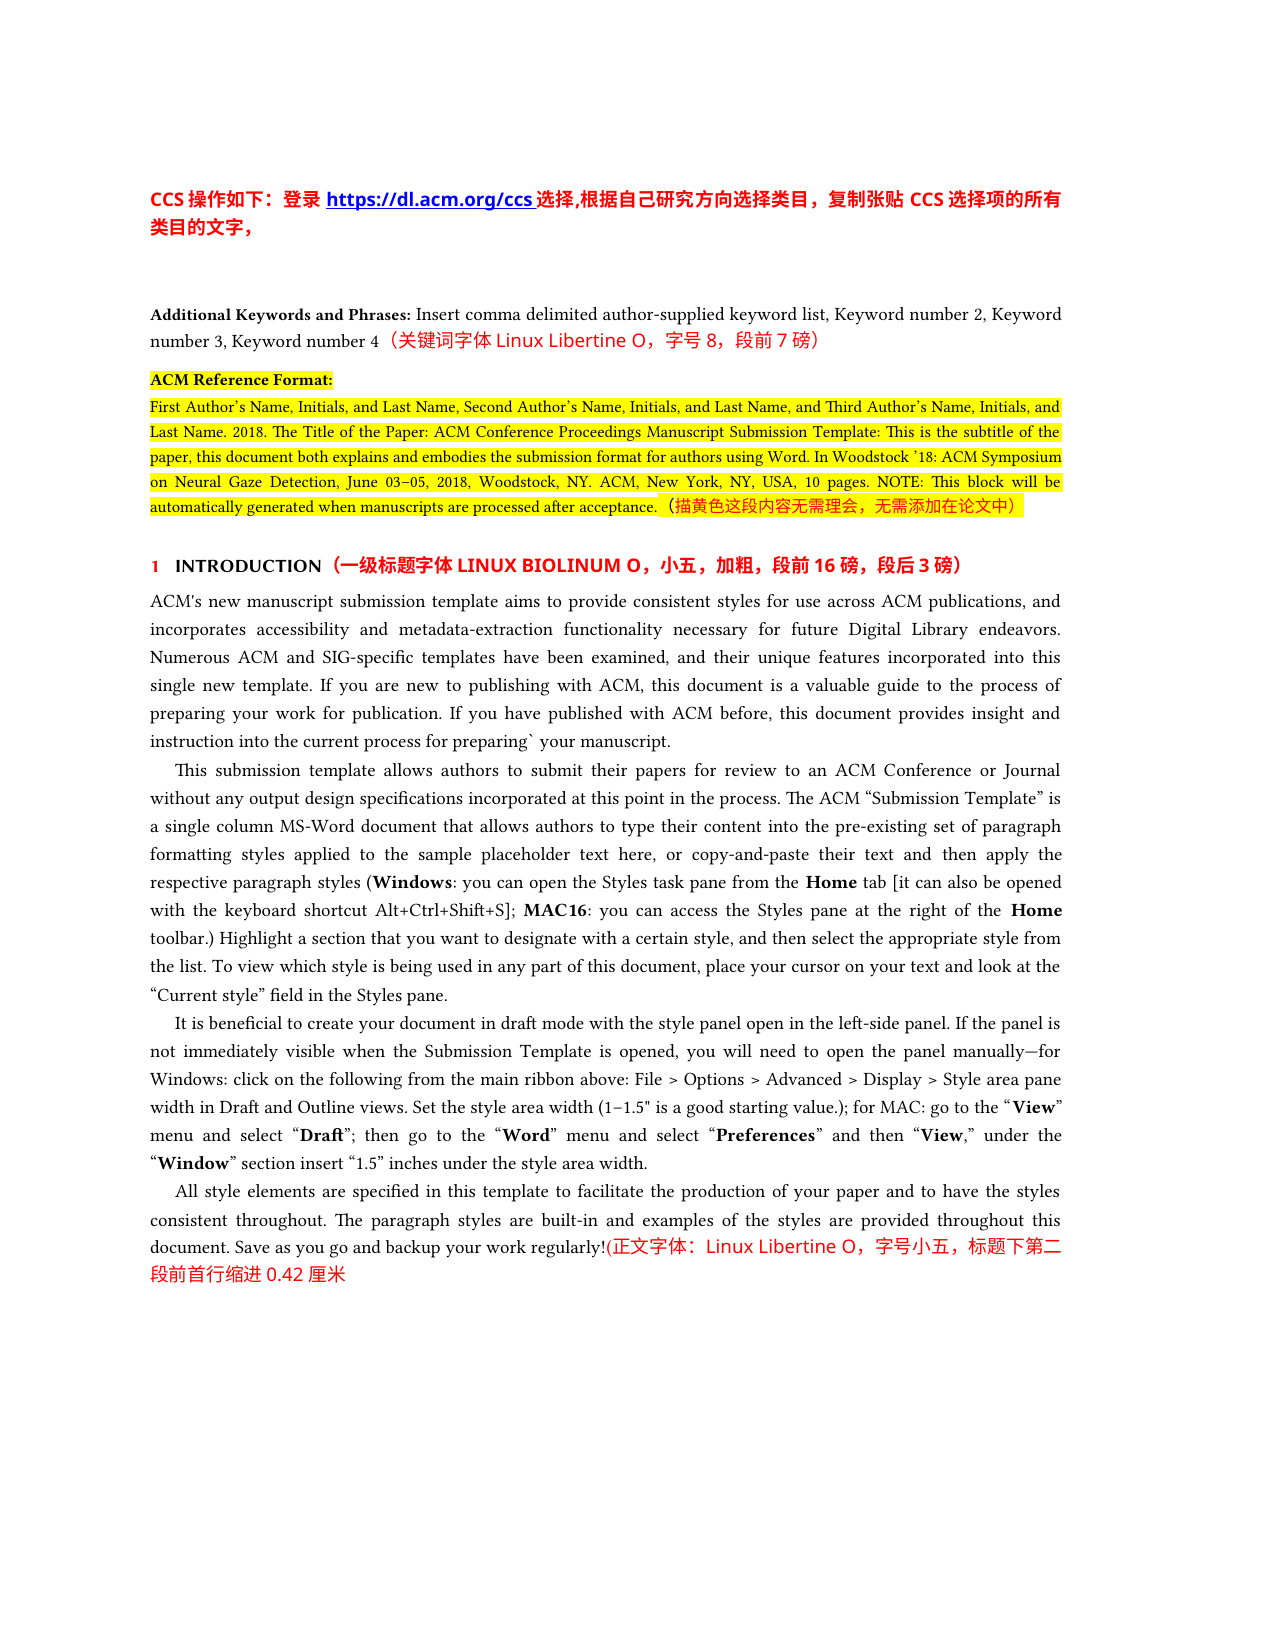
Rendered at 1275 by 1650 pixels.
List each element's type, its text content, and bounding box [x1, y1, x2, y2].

text CCS操作如下：登录https://dl.acm.org/ccs选择,根据自己研究方向选择类目，复制张贴CCS选择项的所有类目的文字， [150, 183, 1062, 239]
text This submission template allows authors to submit their papers for review to an ACM Conference or Journal without any output design specifications incorporated at this point in the process. The ACM “Submission Template” is a single column MS-Word document that allows authors to type their content into the pre-existing set of paragraph formatting styles applied to the sample placeholder text here, or copy-and-paste their text and then apply the respective paragraph styles (Windows: you can open the Styles task pane from the Home tab [it can also be opened with the keyboard shortcut Alt+Ctrl+Shift+S]; MAC16: you can access the Styles pane at the right of the Home toolbar.) Highlight a section that you want to designate with a certain style, and then select the appropriate style from the list. To view which style is being used in any part of this document, place your cursor on your text and look at the “Current style” field in the Styles pane. [150, 752, 1062, 1006]
text Introduction（一级标题字体Linux Biolinum O，小五，加粗，段前16 磅，段后3 磅） [150, 550, 1062, 577]
text Additional Keywords and Phrases: Insert comma delimited author-supplied keyword list, Keyword number 2, Keyword number 3, Keyword number 4（关键词字体Linux Libertine O，字号8，段前7 磅） [150, 297, 1062, 353]
text ACM Reference Format: [150, 370, 1062, 390]
text It is beneficial to create your document in draft mode with the style panel open in the left-side panel. If the panel is not immediately visible when the Submission Template is opened, you will need to open the panel manually—for Windows: click on the following from the main ribbon above: File > Options > Advanced > Display > Style area pane width in Draft and Outline views. Set the style area width (1–1.5" is a good starting value.); for MAC: go to the “View” menu and select “Draft”; then go to the “Word” menu and select “Preferences” and then “View,” under the “Window” section insert “1.5” inches under the style area width. [150, 1006, 1062, 1174]
text All style elements are specified in this template to facilitate the production of your paper and to have the styles consistent throughout. The paragraph styles are built-in and examples of the styles are provided throughout this document. Save as you go and backup your work regularly!(正文字体：Linux Libertine O，字号小五，标题下第二段前首行缩进0.42 厘米 [150, 1174, 1062, 1287]
text ACM's new manuscript submission template aims to provide consistent styles for use across ACM publications, and incorporates accessibility and metadata-extraction functionality necessary for future Digital Library endeavors. Numerous ACM and SIG-specific templates have been examined, and their unique features incorporated into this single new template. If you are new to publishing with ACM, this document is a valuable guide to the process of preparing your work for publication. If you have published with ACM before, this document provides insight and instruction into the current process for preparing` your manuscript. [150, 584, 1062, 752]
